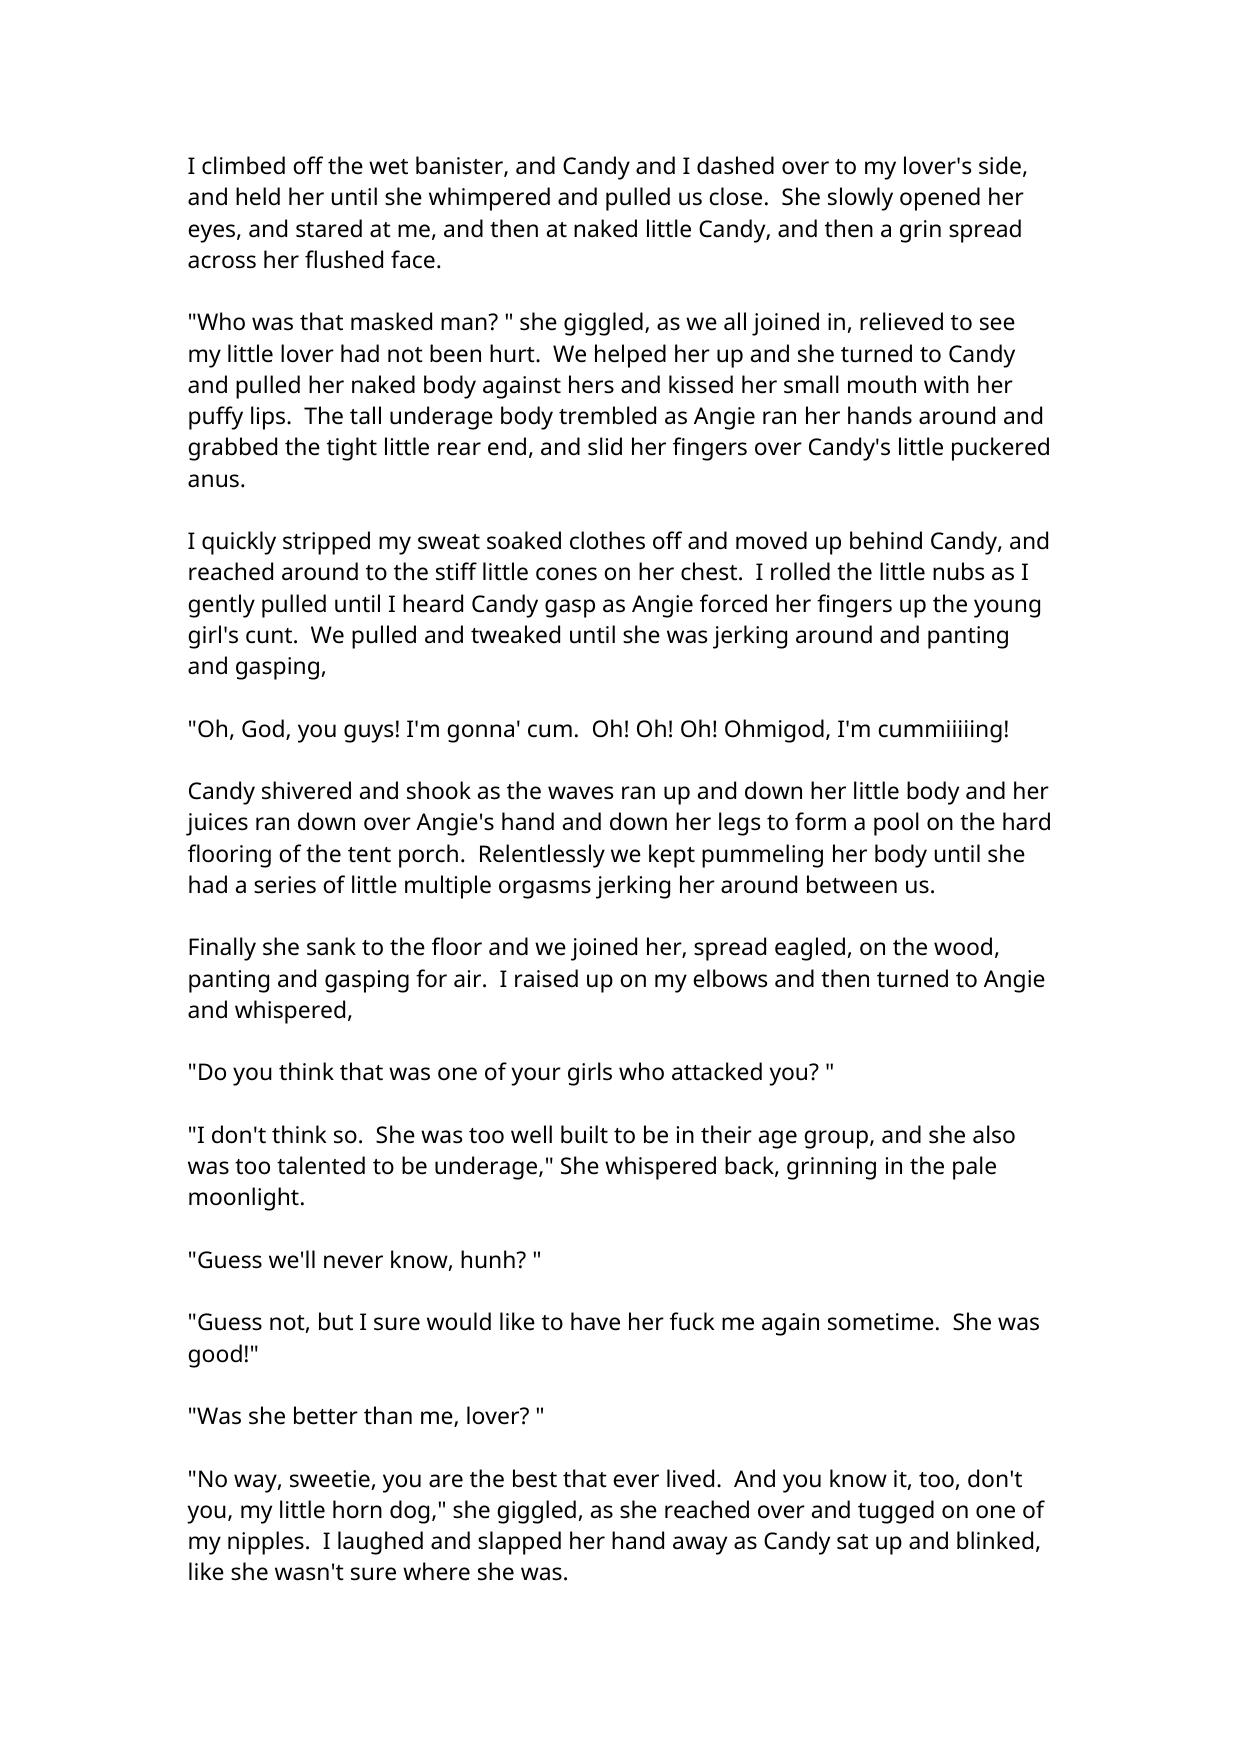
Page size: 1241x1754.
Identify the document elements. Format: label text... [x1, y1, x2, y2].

text "Was she better than me, lover? " [187, 1400, 1053, 1431]
text "Oh, God, you guys! I'm gonna' cum. Oh! Oh! Oh! Ohmigod, I'm cummiiiiing! [187, 712, 1053, 744]
text "Guess not, but I sure would like to have her fuck me again sometime. She was good!" [187, 1306, 1053, 1369]
text "Who was that masked man? " she giggled, as we all joined in, relieved to see my little lover had not been hurt. We helped her up and she turned to Candy and pulled her naked body against hers and kissed her small mouth with her puffy lips. The tall underage body trembled as Angie ran her hands around and grabbed the tight little rear end, and slid her fingers over Candy's little puckered anus. [187, 306, 1053, 494]
text I climbed off the wet banister, and Candy and I dashed over to my lover's side, and held her until she whimpered and pulled us close. She slowly opened her eyes, and stared at me, and then at naked little Candy, and then a grin spread across her flushed face. [187, 150, 1053, 275]
text "Guess we'll never know, hunh? " [187, 1244, 1053, 1275]
text Finally she sank to the floor and we joined her, spread eagled, on the wood, panting and gasping for air. I raised up on my elbows and then turned to Angie and whispered, [187, 931, 1053, 1025]
text "I don't think so. She was too well built to be in their age group, and she also was too talented to be underage," She whispered back, grinning in the pale moonlight. [187, 1119, 1053, 1212]
text Candy shivered and shook as the waves ran up and down her little body and her juices ran down over Angie's hand and down her legs to form a pool on the hard flooring of the tent porch. Relentlessly we kept pummeling her body until she had a series of little multiple orgasms jerking her around between us. [187, 775, 1053, 900]
text I quickly stripped my sweat soaked clothes off and moved up behind Candy, and reached around to the stiff little cones on her chest. I rolled the little nubs as I gently pulled until I heard Candy gasp as Angie forced her fingers up the young girl's cunt. We pulled and tweaked until she was jerking around and panting and gasping, [187, 525, 1053, 681]
text "Do you think that was one of your girls who attacked you? " [187, 1056, 1053, 1087]
text "No way, sweetie, you are the best that ever lived. And you know it, too, don't you, my little horn dog," she giggled, as she reached over and tugged on one of my nipples. I laughed and slapped her hand away as Candy sat up and blinked, like she wasn't sure where she was. [187, 1462, 1053, 1587]
